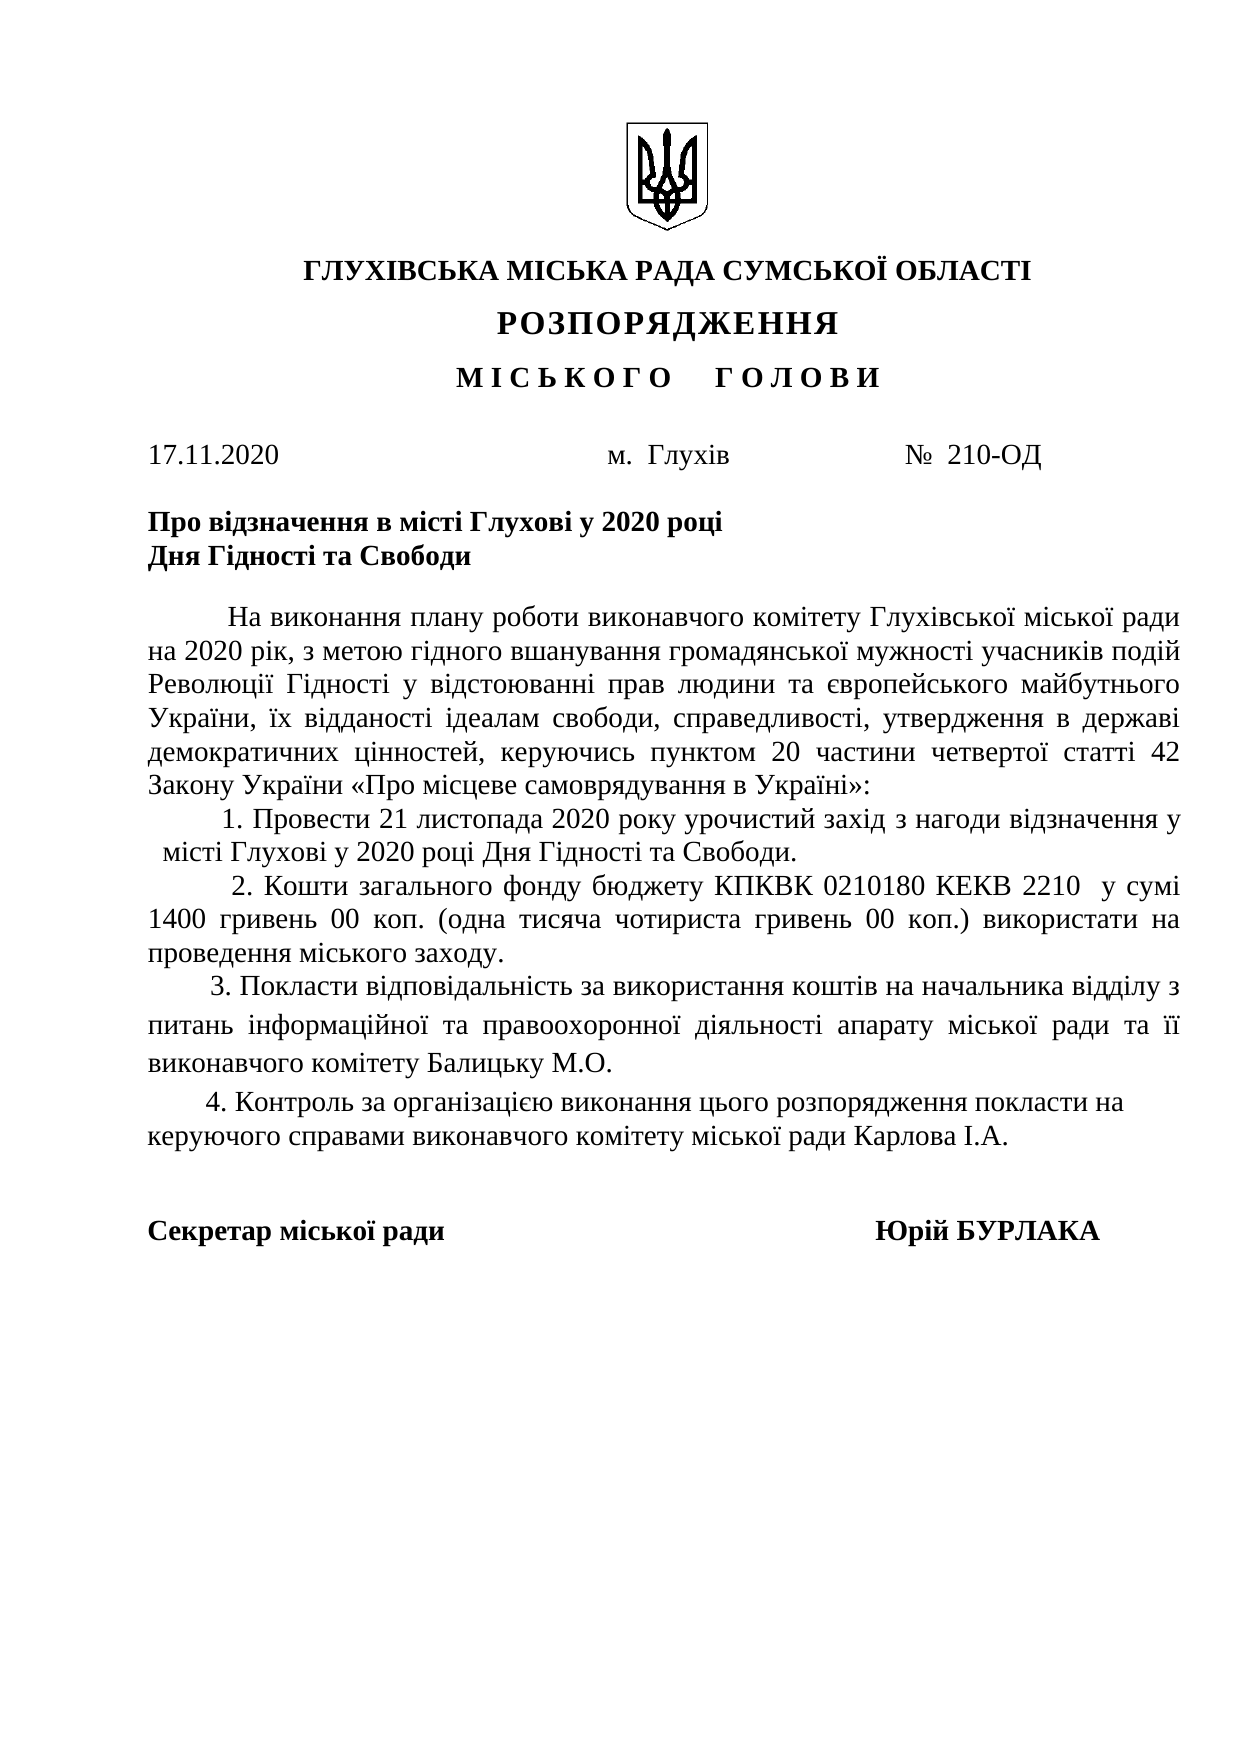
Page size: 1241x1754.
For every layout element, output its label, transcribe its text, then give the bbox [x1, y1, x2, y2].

text 17.11.2020 м. Глухів № 210-ОД [133, 437, 1181, 471]
text Секретар міської ради Юрій БУРЛАКА [103, 1213, 1181, 1246]
text На виконання плану роботи виконавчого комітету Глухівської міської ради на 2020 рік, з метою гідного вшанування громадянської мужності учасників подій Революції Гідності у відстоюванні прав людини та європейського майбутнього України, їх відданості ідеалам свободи, справедливості, утвердження в державі демократичних цінностей, керуючись пунктом 20 частини четвертої статті 42 Закону України «Про місцеве самоврядування в Україні»: [148, 599, 1181, 801]
text Про відзначення в місті Глухові у 2020 році [148, 504, 1190, 538]
text керуючого справами виконавчого комітету міської ради Карлова І.А. [103, 1118, 1181, 1151]
text Дня Гідності та Свободи [148, 538, 1190, 571]
text 3. Покласти відповідальність за використання коштів на начальника відділу з питань інформаційної та правоохоронної діяльності апарату міської ради та її виконавчого комітету Балицьку М.О. [148, 968, 1181, 1079]
text М І С Ь К О Г О Г О Л О В И [154, 361, 1181, 394]
list 1. Провести 21 листопада 2020 року урочистий захід з нагоди відзначення у місті Глухові у 2020 році Дня Гідності та Свободи. [162, 801, 1181, 868]
text 4. Контроль за організацією виконання цього розпорядження покласти на [103, 1084, 1181, 1118]
text 2. Кошти загального фонду бюджету КПКВК 0210180 КЕКВ 2210 у сумі 1400 гривень 00 коп. (одна тисяча чотириста гривень 00 коп.) використати на проведення міського заходу. [148, 868, 1181, 968]
text РОЗПОРЯДЖЕННЯ [154, 303, 1181, 341]
picture [618, 118, 717, 239]
text ГЛУХІВСЬКА МІСЬКА РАДА СУМСЬКОЇ ОБЛАСТІ [154, 253, 1181, 286]
